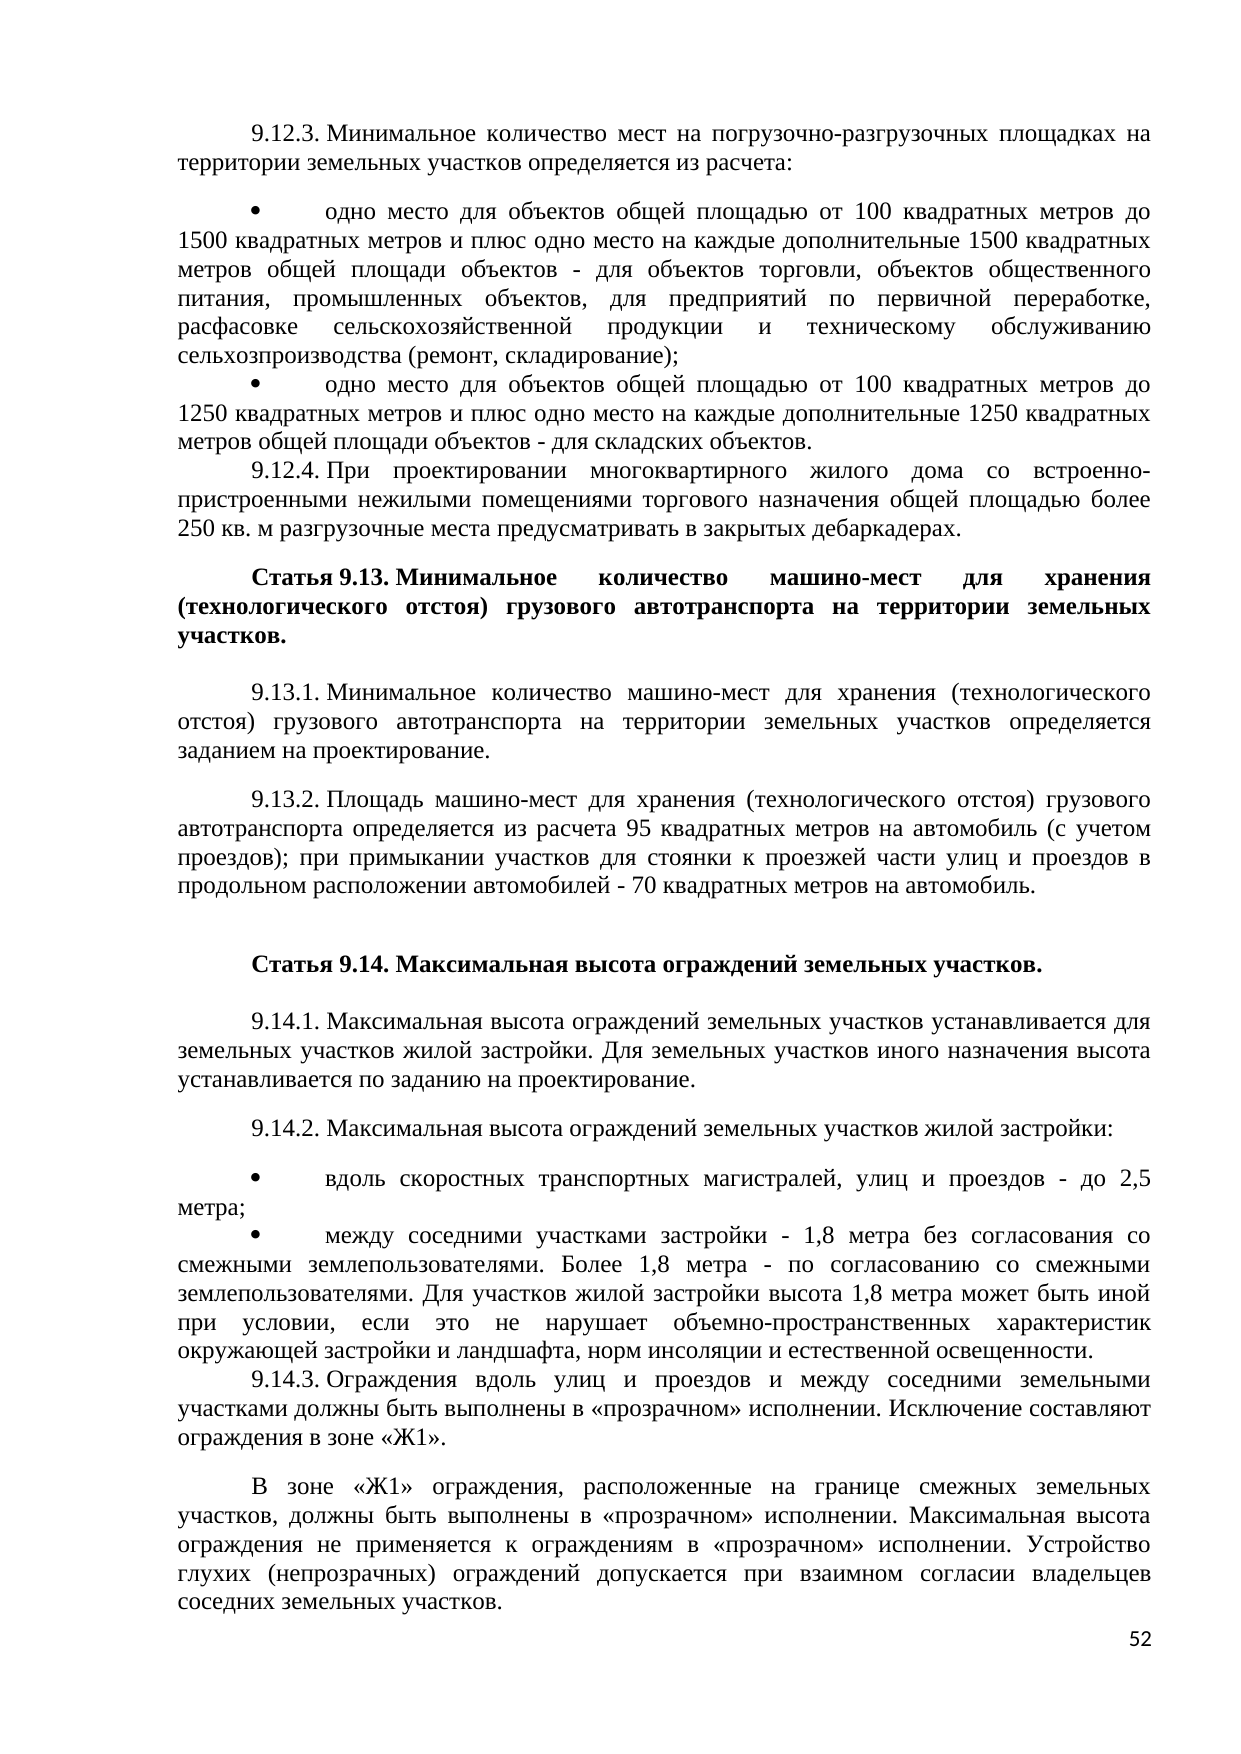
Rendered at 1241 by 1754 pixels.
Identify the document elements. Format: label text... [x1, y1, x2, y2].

text В зоне «Ж1» ограждения, расположенные на границе смежных земельных участков, должны быть выполнены в «прозрачном» исполнении. Максимальная высота ограждения не применяется к ограждениям в «прозрачном» исполнении. Устройство глухих (непрозрачных) ограждений допускается при взаимном согласии владельцев соседних земельных участков. [177, 1471, 1152, 1615]
text 9.12.3. Минимальное количество мест на погрузочно-разгрузочных площадках на территории земельных участков определяется из расчета: [177, 118, 1152, 176]
text 9.13.1. Минимальное количество машино-мест для хранения (технологического отстоя) грузового автотранспорта на территории земельных участков определяется заданием на проектирование. [177, 677, 1152, 763]
list одно место для объектов общей площадью от 100 квадратных метров до 1250 квадратных метров и плюс одно место на каждые дополнительные 1250 квадратных метров общей площади объектов - для складских объектов. [177, 369, 1152, 455]
list одно место для объектов общей площадью от 100 квадратных метров до 1500 квадратных метров и плюс одно место на каждые дополнительные 1500 квадратных метров общей площади объектов - для объектов торговли, объектов общественного питания, промышленных объектов, для предприятий по первичной переработке, расфасовке сельскохозяйственной продукции и техническому обслуживанию сельхозпроизводства (ремонт, складирование); [177, 196, 1152, 369]
text 9.14.2. Максимальная высота ограждений земельных участков жилой застройки: [177, 1113, 1152, 1142]
list между соседними участками застройки - 1,8 метра без согласования со смежными землепользователями. Более 1,8 метра - по согласованию со смежными землепользователями. Для участков жилой застройки высота 1,8 метра может быть иной при условии, если это не нарушает объемно-пространственных характеристик окружающей застройки и ландшафта, норм инсоляции и естественной освещенности. [177, 1221, 1152, 1364]
list Статья 9.14. Максимальная высота ограждений земельных участков. [177, 949, 1152, 978]
list Статья 9.13. Минимальное количество машино-мест для хранения (технологического отстоя) грузового автотранспорта на территории земельных участков. [177, 562, 1152, 648]
text 9.14.3. Ограждения вдоль улиц и проездов и между соседними земельными участками должны быть выполнены в «прозрачном» исполнении. Исключение составляют ограждения в зоне «Ж1». [177, 1364, 1152, 1451]
text 9.12.4. При проектировании многоквартирного жилого дома со встроенно-пристроенными нежилыми помещениями торгового назначения общей площадью более 250 кв. м разгрузочные места предусматривать в закрытых дебаркадерах. [177, 455, 1152, 541]
list вдоль скоростных транспортных магистралей, улиц и проездов - до 2,5 метра; [177, 1163, 1152, 1221]
text 9.14.1. Максимальная высота ограждений земельных участков устанавливается для земельных участков жилой застройки. Для земельных участков иного назначения высота устанавливается по заданию на проектирование. [177, 1006, 1152, 1093]
text 9.13.2. Площадь машино-мест для хранения (технологического отстоя) грузового автотранспорта определяется из расчета 95 квадратных метров на автомобиль (с учетом проездов); при примыкании участков для стоянки к проезжей части улиц и проездов в продольном расположении автомобилей - 70 квадратных метров на автомобиль. [177, 784, 1152, 899]
